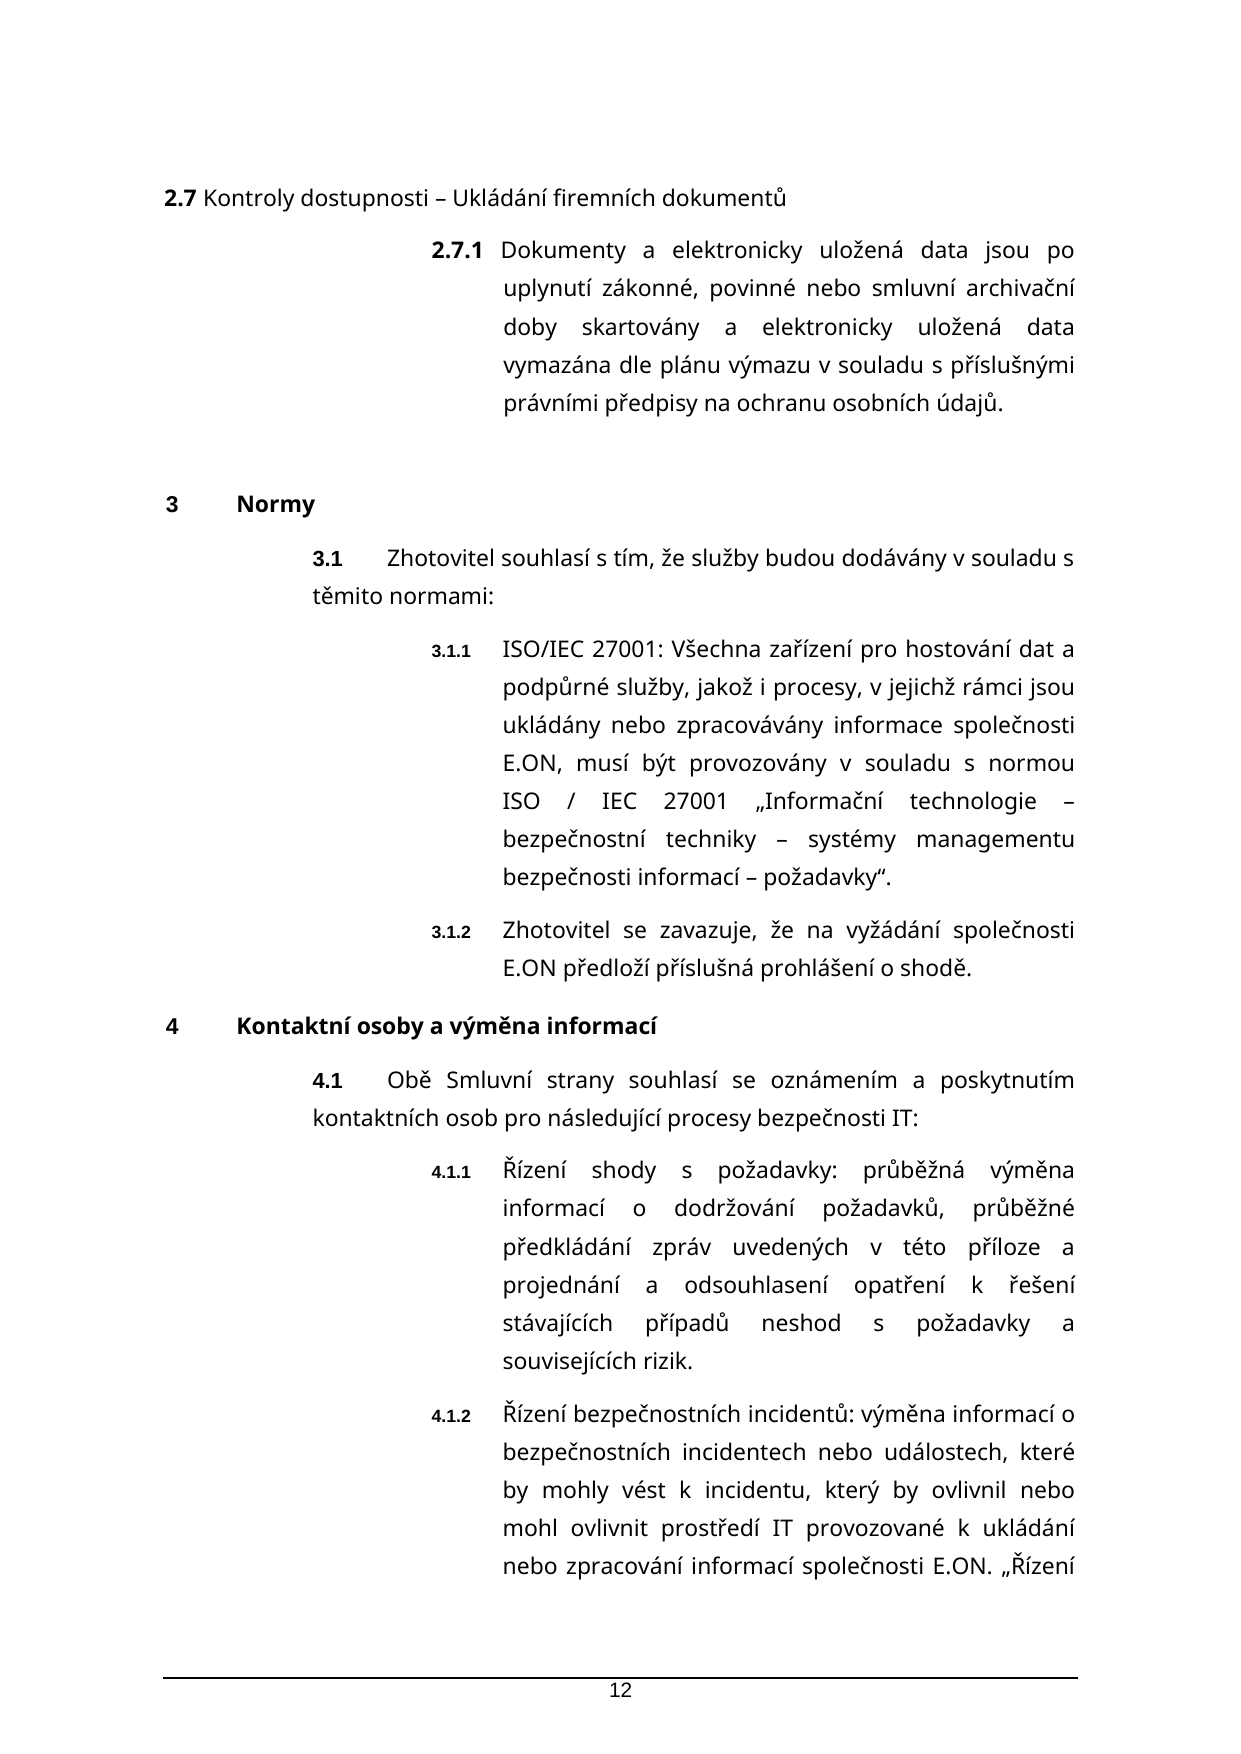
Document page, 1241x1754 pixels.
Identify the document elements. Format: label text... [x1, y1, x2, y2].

list Obě Smluvní strany souhlasí se oznámením a poskytnutím kontaktních osob pro následující procesy bezpečnosti IT: [312, 1063, 1076, 1133]
list Kontaktní osoby a výměna informací [166, 1010, 1076, 1041]
text 2.7.1 Dokumenty a elektronicky uložená data jsou po uplynutí zákonné, povinné nebo smluvní archivační doby skartovány a elektronicky uložená data vymazána dle plánu výmazu v souladu s příslušnými právními předpisy na ochranu osobních údajů. [431, 234, 1076, 418]
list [431, 1397, 1076, 1581]
text 2.7 Kontroly dostupnosti – Ukládání firemních dokumentů [164, 182, 1076, 213]
list Zhotovitel souhlasí s tím, že služby budou dodávány v souladu s těmito normami: [312, 542, 1076, 611]
list Normy [166, 488, 1076, 519]
list ISO/IEC 27001: Všechna zařízení pro hostování dat a podpůrné služby, jakož i procesy, v jejichž rámci jsou ukládány nebo zpracovávány informace společnosti E.ON, musí být provozovány v souladu s normou ISO / IEC 27001 „Informační technologie – bezpečnostní techniky – systémy managementu bezpečnosti informací – požadavky“. [431, 632, 1076, 892]
list Zhotovitel se zavazuje, že na vyžádání společnosti E.ON předloží příslušná prohlášení o shodě. [431, 914, 1076, 983]
list Řízení shody s požadavky: průběžná výměna informací o dodržování požadavků, průběžné předkládání zpráv uvedených v této příloze a projednání a odsouhlasení opatření k řešení stávajících případů neshod s požadavky a souvisejících rizik. [431, 1154, 1076, 1376]
